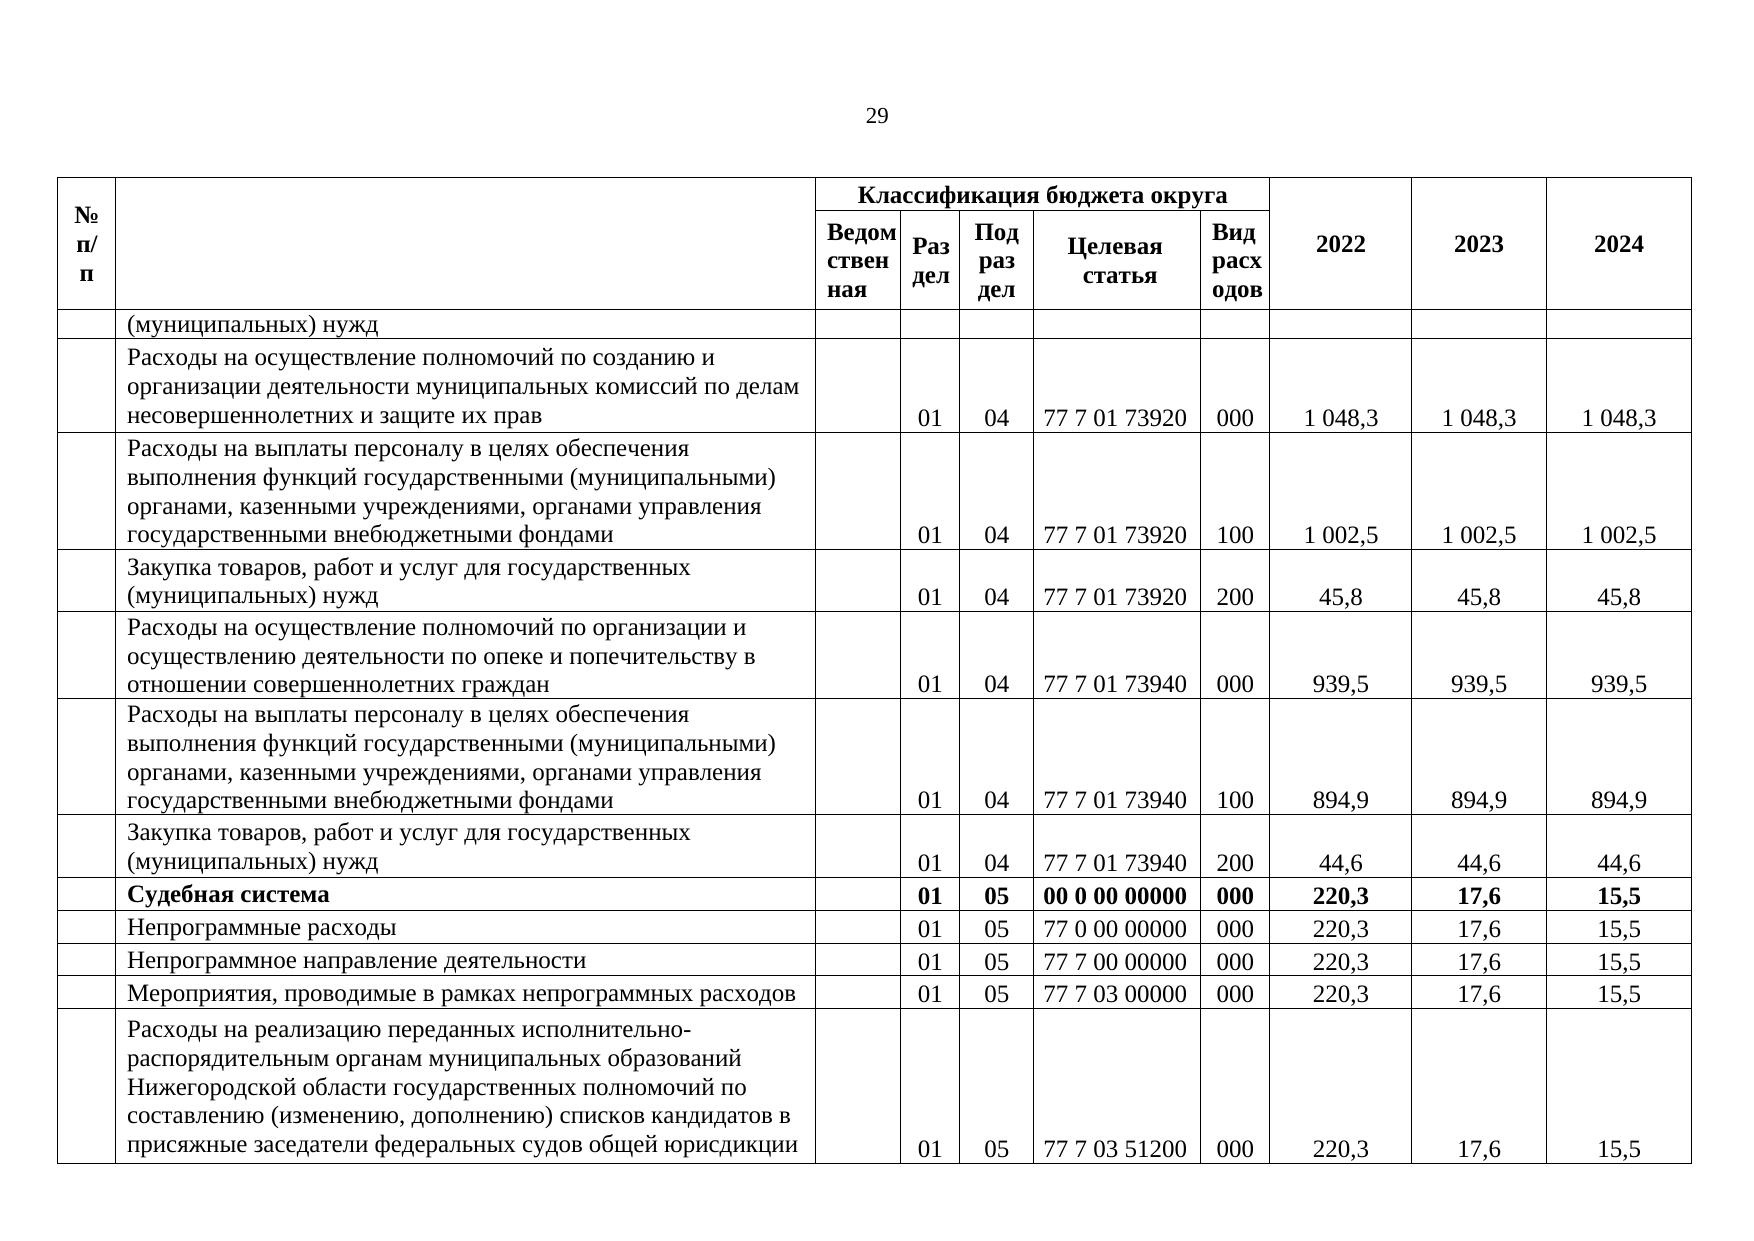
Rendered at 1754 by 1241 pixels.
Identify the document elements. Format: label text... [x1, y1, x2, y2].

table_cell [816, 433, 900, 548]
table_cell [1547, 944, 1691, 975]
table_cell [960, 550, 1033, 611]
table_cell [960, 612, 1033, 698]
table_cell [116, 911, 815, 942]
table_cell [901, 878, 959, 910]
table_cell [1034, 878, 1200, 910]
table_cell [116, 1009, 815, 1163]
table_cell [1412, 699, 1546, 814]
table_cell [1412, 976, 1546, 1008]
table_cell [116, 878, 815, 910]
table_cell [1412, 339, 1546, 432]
table_cell Вид расходов [1201, 211, 1269, 308]
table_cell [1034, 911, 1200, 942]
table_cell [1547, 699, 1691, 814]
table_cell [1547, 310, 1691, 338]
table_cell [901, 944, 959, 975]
table_cell Целевая статья [1034, 211, 1200, 308]
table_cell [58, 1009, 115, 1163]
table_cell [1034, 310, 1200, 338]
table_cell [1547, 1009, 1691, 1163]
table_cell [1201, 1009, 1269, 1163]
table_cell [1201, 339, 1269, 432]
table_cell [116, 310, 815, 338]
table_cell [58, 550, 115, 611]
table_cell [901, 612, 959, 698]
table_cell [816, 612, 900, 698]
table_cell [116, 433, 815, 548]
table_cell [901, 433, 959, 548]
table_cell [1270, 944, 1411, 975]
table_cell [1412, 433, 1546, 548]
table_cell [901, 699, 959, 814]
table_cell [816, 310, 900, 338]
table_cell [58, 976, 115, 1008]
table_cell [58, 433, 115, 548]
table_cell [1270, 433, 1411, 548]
table_header 2023 [1412, 178, 1546, 308]
table_header [116, 178, 815, 308]
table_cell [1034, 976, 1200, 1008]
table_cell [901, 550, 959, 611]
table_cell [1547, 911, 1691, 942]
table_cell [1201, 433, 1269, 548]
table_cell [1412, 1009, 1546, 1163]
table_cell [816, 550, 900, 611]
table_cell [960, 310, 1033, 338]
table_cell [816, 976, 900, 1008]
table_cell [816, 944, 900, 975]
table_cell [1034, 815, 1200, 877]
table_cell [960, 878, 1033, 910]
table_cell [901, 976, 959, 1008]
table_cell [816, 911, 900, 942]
table_header № п/п [58, 178, 115, 308]
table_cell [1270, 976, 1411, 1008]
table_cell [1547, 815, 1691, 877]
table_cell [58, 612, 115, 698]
table_header Классификация бюджета округа [816, 178, 1269, 210]
table_header 2024 [1547, 178, 1691, 308]
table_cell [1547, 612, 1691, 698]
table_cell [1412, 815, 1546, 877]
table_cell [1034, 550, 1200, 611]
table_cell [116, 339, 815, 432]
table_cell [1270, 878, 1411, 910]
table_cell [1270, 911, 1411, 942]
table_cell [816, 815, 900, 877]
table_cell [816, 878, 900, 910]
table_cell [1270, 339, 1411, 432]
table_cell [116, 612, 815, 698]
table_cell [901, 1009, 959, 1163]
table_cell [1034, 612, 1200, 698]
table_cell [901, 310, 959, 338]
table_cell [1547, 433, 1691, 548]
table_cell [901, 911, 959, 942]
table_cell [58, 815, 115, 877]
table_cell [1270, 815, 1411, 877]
table_cell Под раз дел [960, 211, 1033, 308]
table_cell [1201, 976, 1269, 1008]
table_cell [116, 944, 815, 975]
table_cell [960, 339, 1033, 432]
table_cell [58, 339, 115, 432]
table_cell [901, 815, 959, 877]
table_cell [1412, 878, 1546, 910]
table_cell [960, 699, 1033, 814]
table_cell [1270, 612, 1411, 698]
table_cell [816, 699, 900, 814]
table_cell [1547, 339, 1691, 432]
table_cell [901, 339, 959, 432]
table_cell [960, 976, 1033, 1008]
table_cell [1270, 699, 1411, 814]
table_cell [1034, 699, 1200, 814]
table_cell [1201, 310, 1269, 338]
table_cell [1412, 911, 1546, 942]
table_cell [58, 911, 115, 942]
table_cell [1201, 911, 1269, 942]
table_header 2022 [1270, 178, 1411, 308]
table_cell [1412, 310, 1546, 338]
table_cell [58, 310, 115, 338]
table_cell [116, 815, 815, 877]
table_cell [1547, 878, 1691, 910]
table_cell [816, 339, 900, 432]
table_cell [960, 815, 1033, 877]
table_cell Ведом ствен ная [816, 211, 900, 308]
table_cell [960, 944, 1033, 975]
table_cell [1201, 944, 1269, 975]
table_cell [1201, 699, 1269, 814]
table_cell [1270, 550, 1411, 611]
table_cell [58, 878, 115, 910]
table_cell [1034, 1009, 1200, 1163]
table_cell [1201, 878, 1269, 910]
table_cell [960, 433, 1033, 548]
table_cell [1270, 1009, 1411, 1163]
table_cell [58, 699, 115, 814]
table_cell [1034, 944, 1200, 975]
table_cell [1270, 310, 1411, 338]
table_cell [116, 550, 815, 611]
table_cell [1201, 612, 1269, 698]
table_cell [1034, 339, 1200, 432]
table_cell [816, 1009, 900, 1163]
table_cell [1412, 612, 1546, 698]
table_cell Раз дел [901, 211, 959, 308]
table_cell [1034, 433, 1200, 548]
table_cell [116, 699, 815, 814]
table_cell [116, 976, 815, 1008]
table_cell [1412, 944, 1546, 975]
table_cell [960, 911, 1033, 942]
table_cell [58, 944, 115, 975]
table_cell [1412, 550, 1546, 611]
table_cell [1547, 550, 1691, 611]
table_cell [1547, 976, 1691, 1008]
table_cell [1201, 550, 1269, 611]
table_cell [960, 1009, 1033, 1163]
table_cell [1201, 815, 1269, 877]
